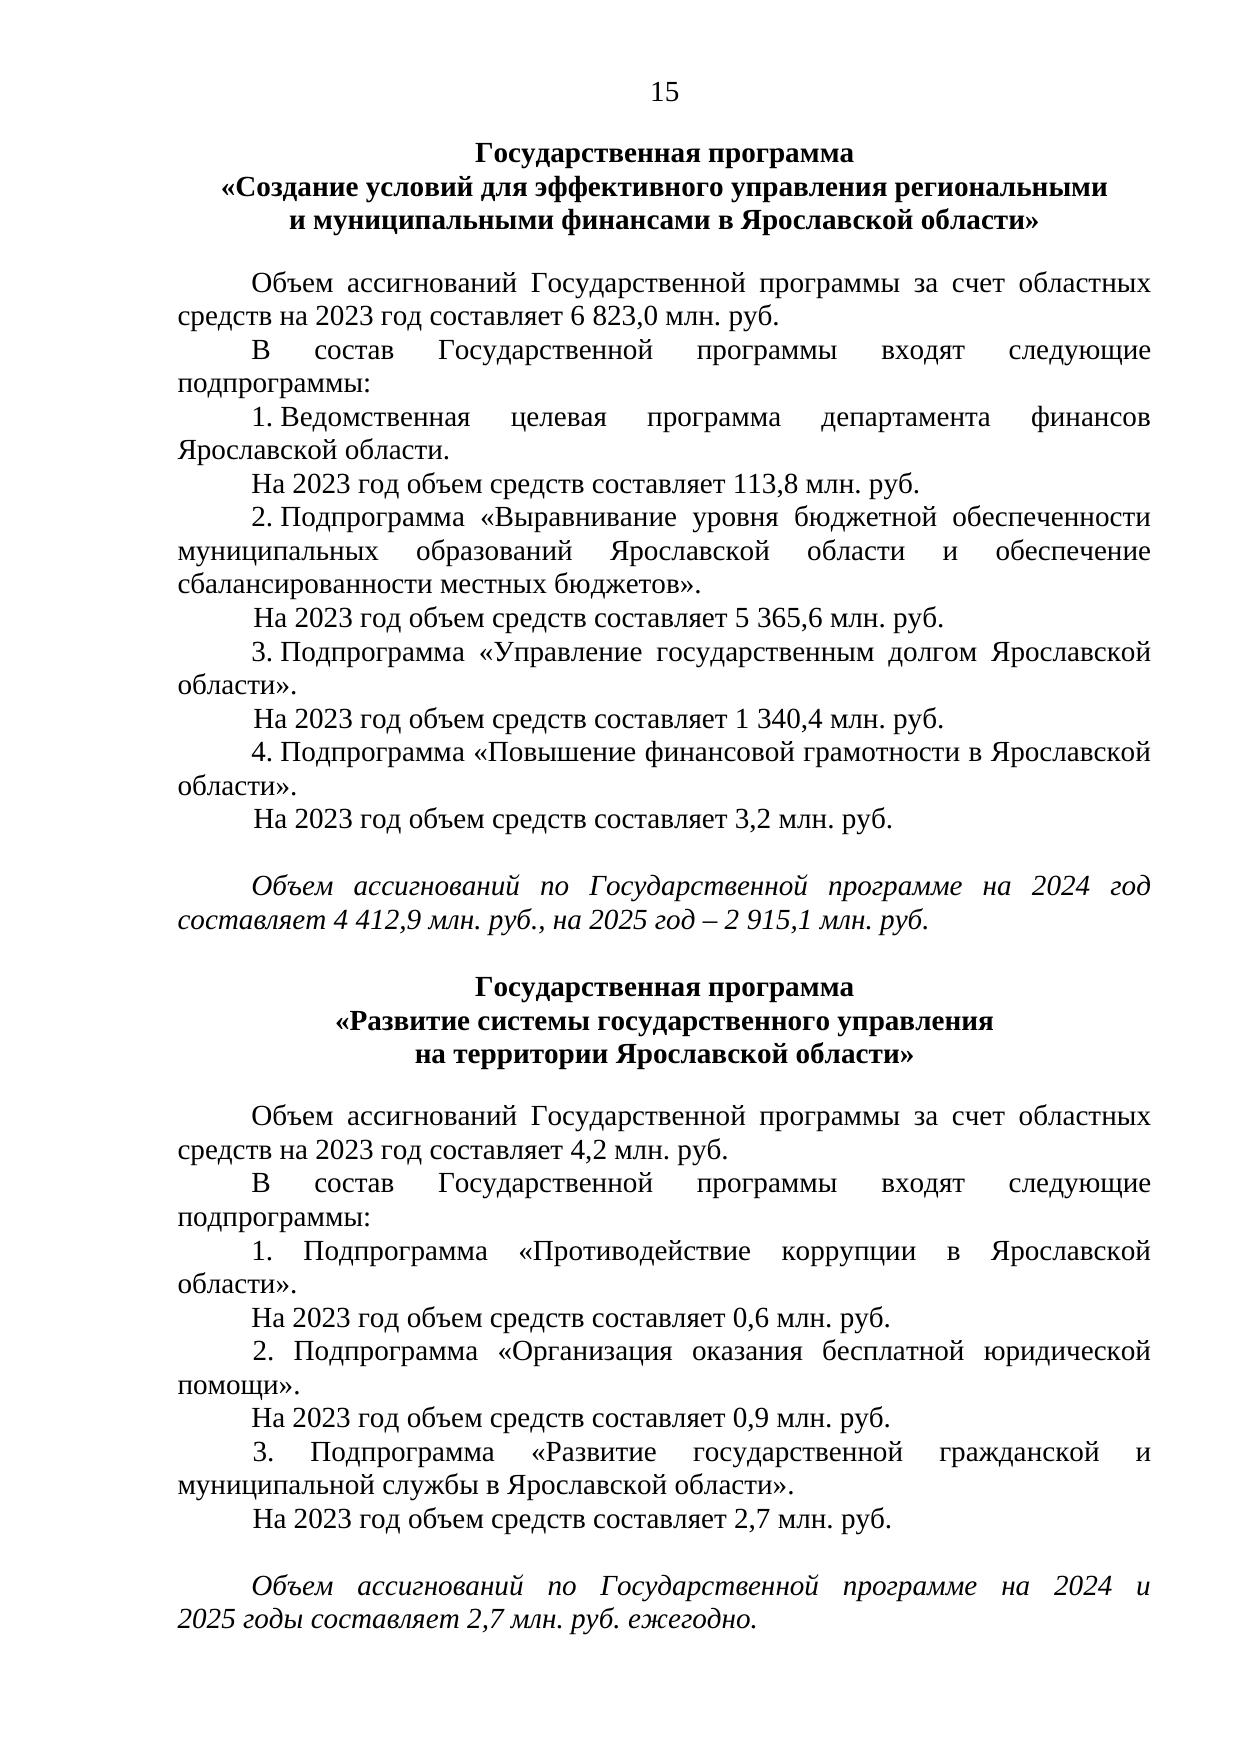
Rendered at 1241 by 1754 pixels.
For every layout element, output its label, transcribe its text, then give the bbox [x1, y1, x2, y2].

text На 2023 год объем средств составляет 0,6 млн. руб. [177, 1300, 1152, 1333]
text На 2023 год объем средств составляет 113,8 млн. руб. [177, 466, 1152, 499]
text На 2023 год объем средств составляет 5 365,6 млн. руб. [179, 600, 1152, 634]
text На 2023 год объем средств составляет 3,2 млн. руб. [179, 801, 1152, 835]
text 1. Ведомственная целевая программа департамента финансов Ярославской области. [177, 399, 1152, 466]
text Объем ассигнований по Государственной программе на 2024 год составляет 4 412,9 млн. руб., на 2025 год – 2 915,1 млн. руб. [177, 868, 1152, 936]
text 2. Подпрограмма «Организация оказания бесплатной юридической помощи». [177, 1333, 1152, 1400]
text 2. Подпрограмма «Выравнивание уровня бюджетной обеспеченности муниципальных образований Ярославской области и обеспечение сбалансированности местных бюджетов». [177, 499, 1152, 600]
text В состав Государственной программы входят следующие подпрограммы: [177, 332, 1152, 399]
text Объем ассигнований Государственной программы за счет областных средств на 2023 год составляет 6 823,0 млн. руб. [177, 265, 1152, 332]
text На 2023 год объем средств составляет 2,7 млн. руб. [177, 1501, 1152, 1534]
text 3. Подпрограмма «Управление государственным долгом Ярославской области». [177, 634, 1152, 701]
text Государственная программа [177, 135, 1152, 169]
text «Развитие системы государственного управления [177, 1003, 1152, 1036]
text Объем ассигнований Государственной программы за счет областных средств на 2023 год составляет 4,2 млн. руб. [177, 1098, 1152, 1166]
text и муниципальными финансами в Ярославской области» [177, 202, 1152, 236]
text на территории Ярославской области» [177, 1036, 1152, 1070]
text На 2023 год объем средств составляет 0,9 млн. руб. [177, 1400, 1152, 1434]
text 4. Подпрограмма «Повышение финансовой грамотности в Ярославской области». [177, 734, 1152, 801]
text 3. Подпрограмма «Развитие государственной гражданской и муниципальной службы в Ярославской области». [177, 1434, 1152, 1501]
text Объем ассигнований по Государственной программе на 2024 и 2025 годы составляет 2,7 млн. руб. ежегодно. [177, 1568, 1152, 1635]
text Государственная программа [177, 969, 1152, 1003]
text В состав Государственной программы входят следующие подпрограммы: [177, 1166, 1152, 1233]
text На 2023 год объем средств составляет 1 340,4 млн. руб. [179, 701, 1152, 734]
text 1. Подпрограмма «Противодействие коррупции в Ярославской области». [177, 1233, 1152, 1300]
text «Создание условий для эффективного управления региональными [177, 169, 1152, 202]
